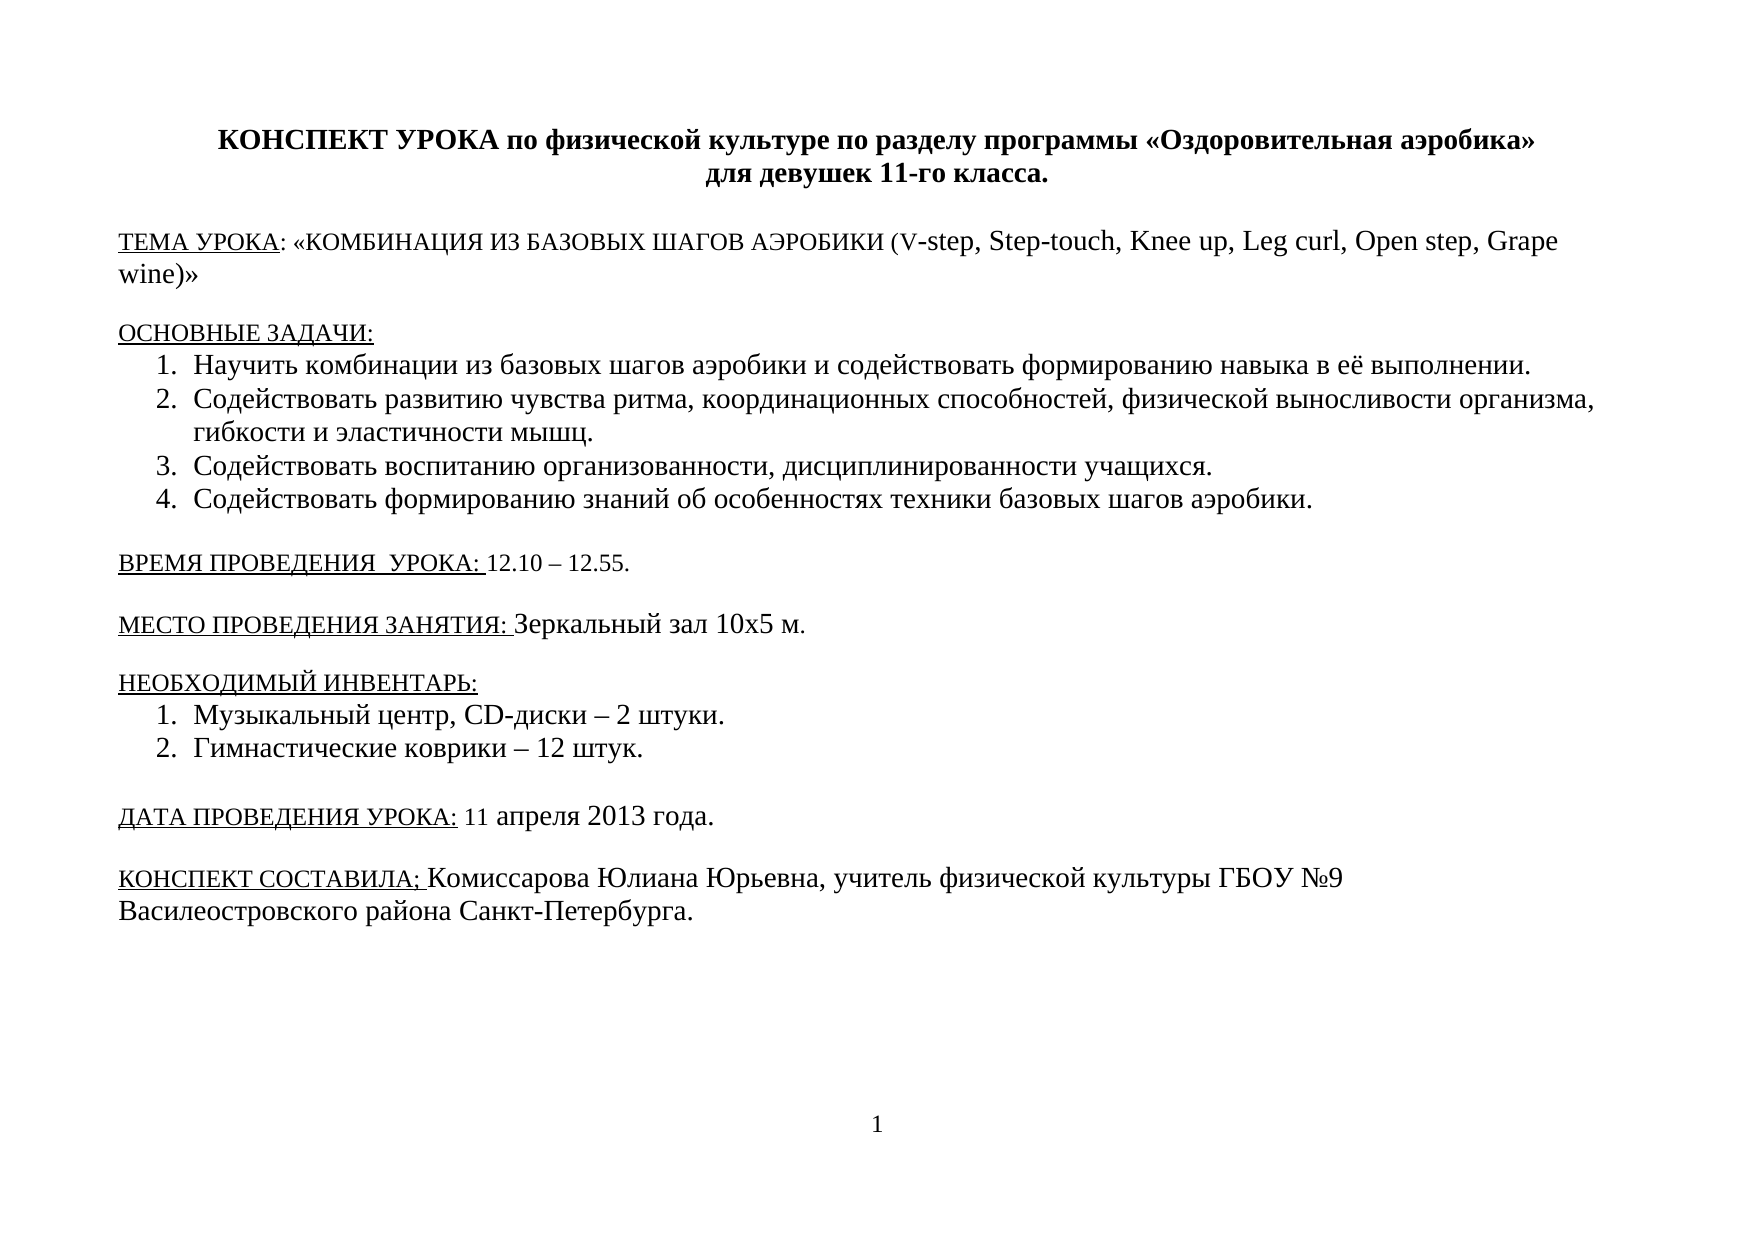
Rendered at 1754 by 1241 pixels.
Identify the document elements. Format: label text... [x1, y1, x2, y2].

text ОСНОВНЫЕ ЗАДАЧИ: [118, 318, 1636, 347]
text КОНСПЕКТ СОСТАВИЛА; Комиссарова Юлиана Юрьевна, учитель физической культуры ГБОУ №9 [118, 860, 1636, 893]
list Научить комбинации из базовых шагов аэробики и содействовать формированию навыка в её выполнении. [156, 347, 1636, 381]
list Содействовать формированию знаний об особенностях техники базовых шагов аэробики. [156, 481, 1636, 515]
text НЕОБХОДИМЫЙ ИНВЕНТАРЬ: [118, 668, 1636, 697]
list Содействовать воспитанию организованности, дисциплинированности учащихся. [156, 448, 1636, 481]
list Музыкальный центр, CD-диски – 2 штуки. [156, 697, 1636, 731]
text ТЕМА УРОКА: «КОМБИНАЦИЯ ИЗ БАЗОВЫХ ШАГОВ АЭРОБИКИ (V-step, Step-touch, Knee up, Leg curl, Open step, Grape wine)» [118, 223, 1636, 290]
text КОНСПЕКТ УРОКА по физической культуре по разделу программы «Оздоровительная аэробика» [118, 122, 1636, 156]
list Содействовать развитию чувства ритма, координационных способностей, физической выносливости организма, гибкости и эластичности мышц. [156, 381, 1636, 448]
text ДАТА ПРОВЕДЕНИЯ УРОКА: 11 апреля 2013 года. [118, 798, 1636, 831]
text Василеостровского района Санкт-Петербурга. [118, 893, 1636, 927]
list Гимнастические коврики – 12 штук. [156, 731, 1636, 764]
text ВРЕМЯ ПРОВЕДЕНИЯ УРОКА: 12.10 – 12.55. [118, 548, 1636, 577]
text МЕСТО ПРОВЕДЕНИЯ ЗАНЯТИЯ: Зеркальный зал 10x5 м. [118, 606, 1636, 639]
text для девушек 11-го класса. [118, 156, 1636, 189]
